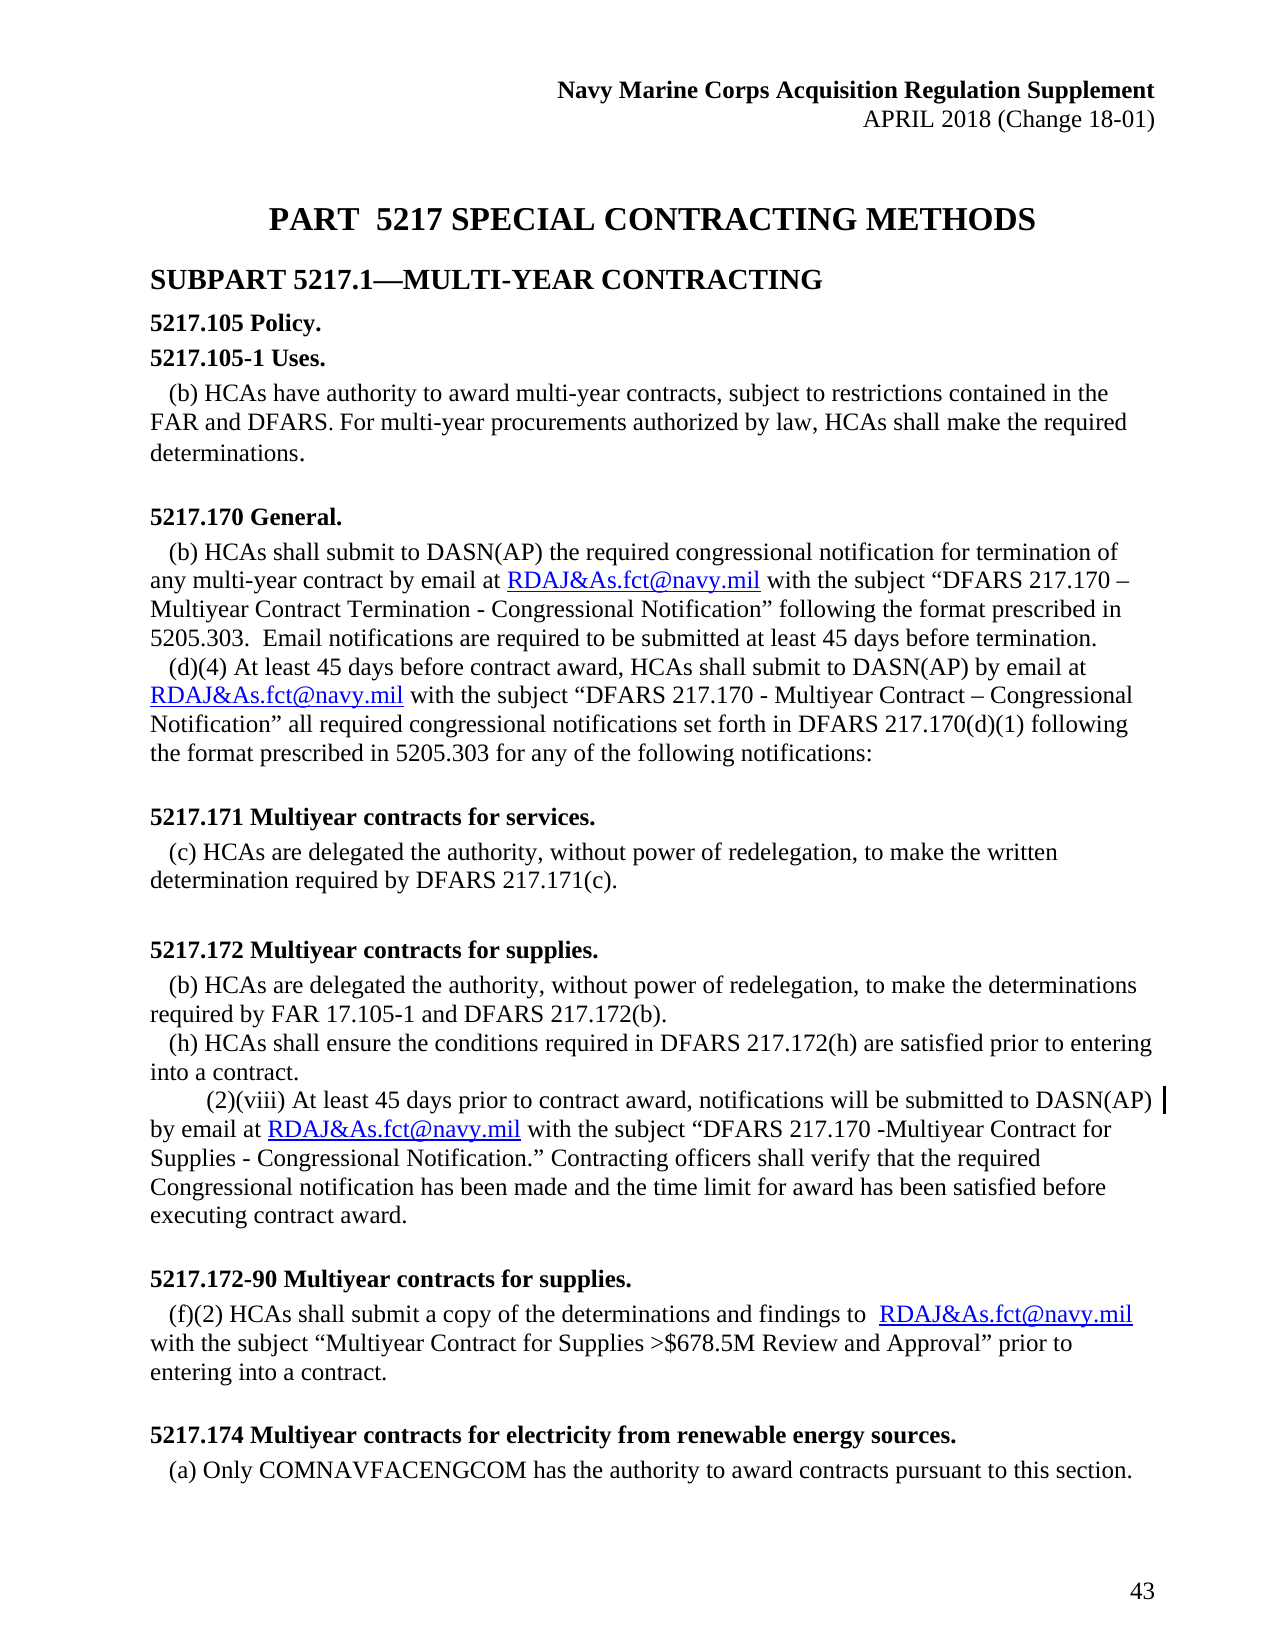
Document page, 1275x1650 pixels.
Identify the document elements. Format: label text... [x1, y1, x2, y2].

subtitle 5217.172-90 Multiyear contracts for supplies. [150, 1264, 1155, 1293]
subtitle 5217.170 General. [150, 502, 1155, 531]
text (h) HCAs shall ensure the conditions required in DFARS 217.172(h) are satisfied prior to entering into a contract. [150, 1028, 1155, 1086]
subtitle 5217.171 Multiyear contracts for services. [150, 802, 1155, 831]
subtitle 5217.105 Policy. [150, 308, 1155, 337]
text by email at RDAJ&As.fct@navy.mil with the subject “DFARS 217.170 -Multiyear Contract for Supplies - Congressional Notification.” Contracting officers shall verify that the required Congressional notification has been made and the time limit for award has been satisfied before executing contract award. [150, 1114, 1155, 1229]
text (b) HCAs have authority to award multi-year contracts, subject to restrictions contained in the FAR and DFARS. For multi-year procurements authorized by law, HCAs shall make the required determinations. [150, 378, 1155, 467]
subtitle 5217.174 Multiyear contracts for electricity from renewable energy sources. [150, 1421, 1155, 1449]
text (b) HCAs shall submit to DASN(AP) the required congressional notification for termination of any multi-year contract by email at RDAJ&As.fct@navy.mil with the subject “DFARS 217.170 – Multiyear Contract Termination - Congressional Notification” following the format prescribed in 5205.303. Email notifications are required to be submitted at least 45 days before termination. [150, 537, 1155, 652]
text (c) HCAs are delegated the authority, without power of redelegation, to make the written determination required by DFARS 217.171(c). [150, 837, 1155, 894]
text (d)(4) At least 45 days before contract award, HCAs shall submit to DASN(AP) by email at RDAJ&As.fct@navy.mil with the subject “DFARS 217.170 - Multiyear Contract – Congressional Notification” all required congressional notifications set forth in DFARS 217.170(d)(1) following the format prescribed in 5205.303 for any of the following notifications: [150, 652, 1155, 767]
text (2)(viii) At least 45 days prior to contract award, notifications will be submitted to DASN(AP) [150, 1086, 1155, 1114]
text (b) HCAs are delegated the authority, without power of redelegation, to make the determinations required by FAR 17.105-1 and DFARS 217.172(b). [150, 971, 1155, 1028]
subtitle 5217.105-1 Uses. [150, 343, 1155, 372]
subtitle PART 5217 SPECIAL CONTRACTING METHODS [150, 199, 1155, 237]
subtitle SUBPART 5217.1—MULTI-YEAR CONTRACTING [150, 262, 1155, 296]
subtitle 5217.172 Multiyear contracts for supplies. [150, 936, 1155, 964]
text (a) Only COMNAVFACENGCOM has the authority to award contracts pursuant to this section. [150, 1456, 1155, 1484]
text (f)(2) HCAs shall submit a copy of the determinations and findings to RDAJ&As.fct@navy.mil with the subject “Multiyear Contract for Supplies >$678.5M Review and Approval” prior to entering into a contract. [150, 1299, 1155, 1386]
